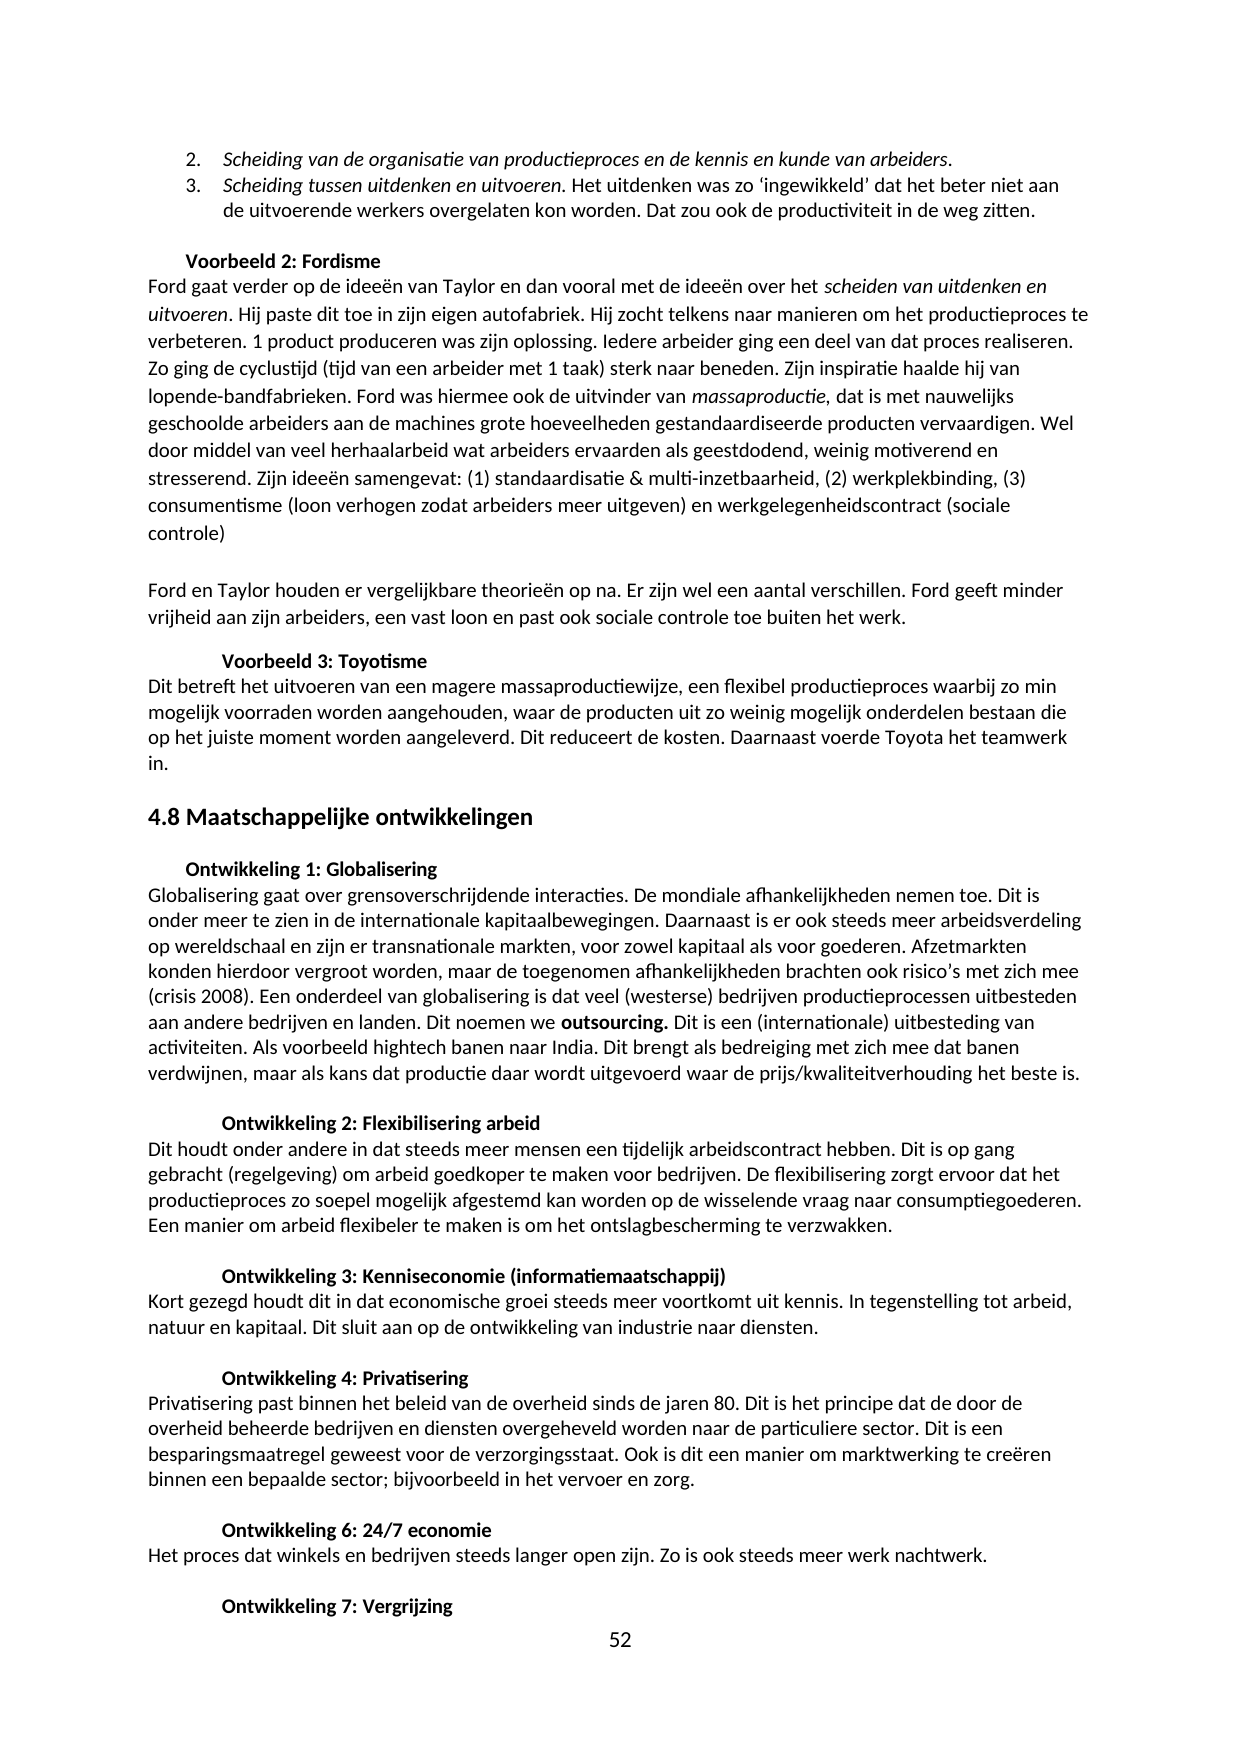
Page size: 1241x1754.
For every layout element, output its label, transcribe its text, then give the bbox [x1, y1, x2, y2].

list Scheiding tussen uitdenken en uitvoeren. Het uitdenken was zo ‘ingewikkeld’ dat het beter niet aan de uitvoerende werkers overgelaten kon worden. Dat zou ook de productiviteit in de weg zitten. [185, 172, 1085, 223]
subtitle Ontwikkeling 3: Kenniseconomie (informatiemaatschappij) [222, 1263, 1240, 1288]
list Scheiding van de organisatie van productieproces en de kennis en kunde van arbeiders. [185, 146, 1240, 172]
text Dit betreft het uitvoeren van een magere massaproductiewijze, een flexibel productieproces waarbij zo min mogelijk voorraden worden aangehouden, waar de producten uit zo weinig mogelijk onderdelen bestaan die op het juiste moment worden aangeleverd. Dit reduceert de kosten. Daarnaast voerde Toyota het teamwerk in. [148, 673, 1091, 775]
subtitle Ontwikkeling 7: Vergrijzing [222, 1593, 1240, 1619]
text Het proces dat winkels en bedrijven steeds langer open zijn. Zo is ook steeds meer werk nachtwerk. [148, 1543, 1240, 1568]
text Ford gaat verder op de ideeën van Taylor en dan vooral met de ideeën over het scheiden van uitdenken en uitvoeren. Hij paste dit toe in zijn eigen autofabriek. Hij zocht telkens naar manieren om het productieproces te verbeteren. 1 product produceren was zijn oplossing. Iedere arbeider ging een deel van dat proces realiseren. Zo ging de cyclustijd (tijd van een arbeider met 1 taak) sterk naar beneden. Zijn inspiratie haalde hij van lopende-bandfabrieken. Ford was hiermee ook de uitvinder van massaproductie, dat is met nauwelijks geschoolde arbeiders aan de machines grote hoeveelheden gestandaardiseerde producten vervaardigen. Wel door middel van veel herhaalarbeid wat arbeiders ervaarden als geestdodend, weinig motiverend en stresserend. Zijn ideeën samengevat: (1) standaardisatie & multi-inzetbaarheid, (2) werkplekbinding, (3) consumentisme (loon verhogen zodat arbeiders meer uitgeven) en werkgelegenheidscontract (sociale controle) [148, 273, 1091, 545]
text Ford en Taylor houden er vergelijkbare theorieën op na. Er zijn wel een aantal verschillen. Ford geeft minder vrijheid aan zijn arbeiders, een vast loon en past ook sociale controle toe buiten het werk. [148, 577, 1089, 630]
subtitle Voorbeeld 3: Toyotisme [222, 648, 1240, 673]
text Kort gezegd houdt dit in dat economische groei steeds meer voortkomt uit kennis. In tegenstelling tot arbeid, natuur en kapitaal. Dit sluit aan op de ontwikkeling van industrie naar diensten. [148, 1288, 1089, 1339]
subtitle Ontwikkeling 2: Flexibilisering arbeid [222, 1111, 1240, 1136]
subtitle 4.8 Maatschappelijke ontwikkelingen [148, 801, 1240, 831]
subtitle Ontwikkeling 4: Privatisering [222, 1365, 1240, 1390]
text Globalisering gaat over grensoverschrijdende interacties. De mondiale afhankelijkheden nemen toe. Dit is onder meer te zien in de internationale kapitaalbewegingen. Daarnaast is er ook steeds meer arbeidsverdeling op wereldschaal en zijn er transnationale markten, voor zowel kapitaal als voor goederen. Afzetmarkten konden hierdoor vergroot worden, maar de toegenomen afhankelijkheden brachten ook risico’s met zich mee (crisis 2008). Een onderdeel van globalisering is dat veel (westerse) bedrijven productieprocessen uitbesteden aan andere bedrijven en landen. Dit noemen we outsourcing. Dit is een (internationale) uitbesteding van activiteiten. Als voorbeeld hightech banen naar India. Dit brengt als bedreiging met zich mee dat banen verdwijnen, maar als kans dat productie daar wordt uitgevoerd waar de prijs/kwaliteitverhouding het beste is. [148, 882, 1089, 1085]
subtitle Ontwikkeling 6: 24/7 economie [222, 1517, 1240, 1543]
text Dit houdt onder andere in dat steeds meer mensen een tijdelijk arbeidscontract hebben. Dit is op gang gebracht (regelgeving) om arbeid goedkoper te maken voor bedrijven. De flexibilisering zorgt ervoor dat het productieproces zo soepel mogelijk afgestemd kan worden op de wisselende vraag naar consumptiegoederen. Een manier om arbeid flexibeler te maken is om het ontslagbescherming te verzwakken. [148, 1136, 1088, 1238]
subtitle Voorbeeld 2: Fordisme [185, 248, 1240, 273]
subtitle Ontwikkeling 1: Globalisering [185, 857, 1240, 882]
text Privatisering past binnen het beleid van de overheid sinds de jaren 80. Dit is het principe dat de door de overheid beheerde bedrijven en diensten overgeheveld worden naar de particuliere sector. Dit is een besparingsmaatregel geweest voor de verzorgingsstaat. Ook is dit een manier om marktwerking te creëren binnen een bepaalde sector; bijvoorbeeld in het vervoer en zorg. [148, 1390, 1089, 1492]
